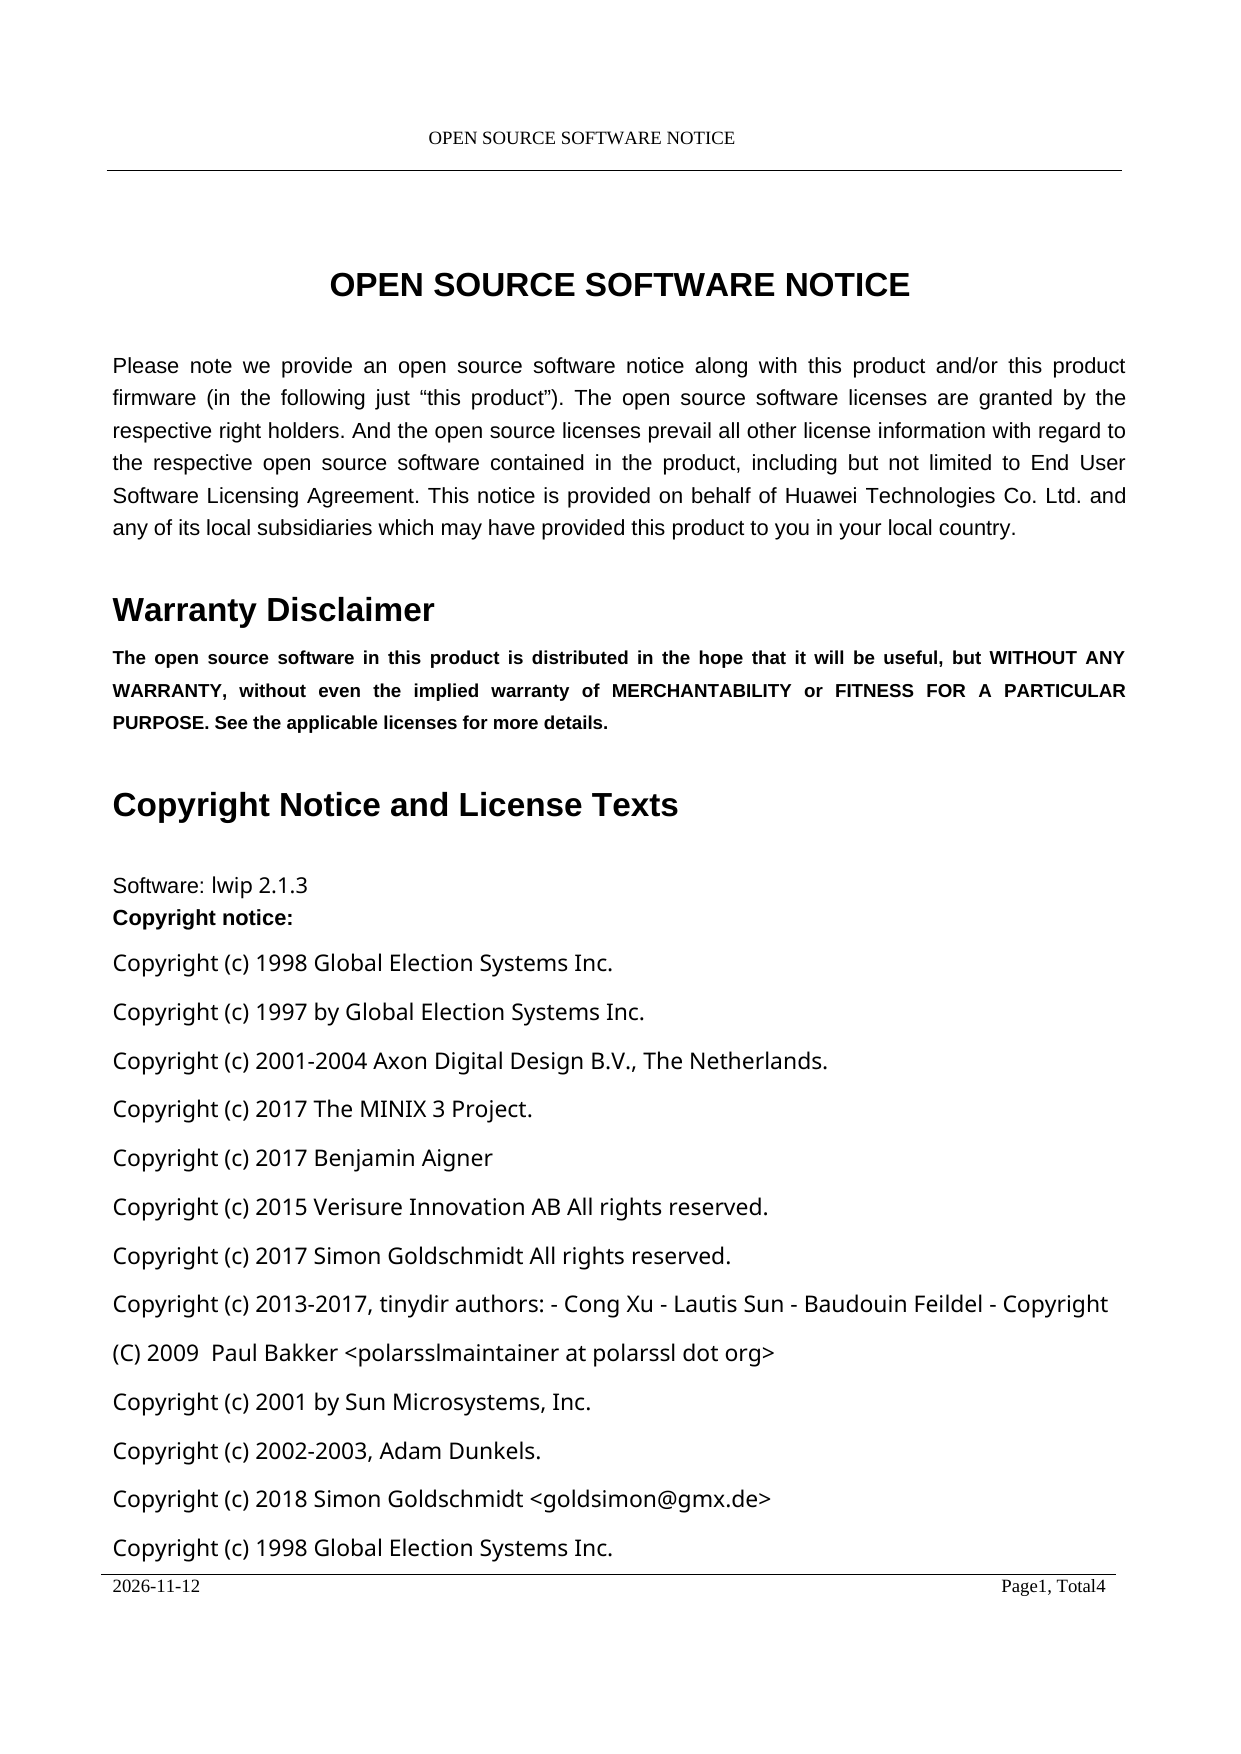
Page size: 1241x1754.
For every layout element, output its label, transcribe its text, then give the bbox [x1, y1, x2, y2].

text Software: lwip 2.1.3 [112, 869, 1128, 901]
text Warranty Disclaimer [112, 576, 1128, 641]
text Please note we provide an open source software notice along with this product and/or this product firmware (in the following just “this product”). The open source software licenses are granted by the respective right holders. And the open source licenses prevail all other license information with regard to the respective open source software contained in the product, including but not limited to End User Software Licensing Agreement. This notice is provided on behalf of Huawei Technologies Co. Ltd. and any of its local subsidiaries which may have provided this product to you in your local country. [112, 349, 1128, 544]
text The open source software in this product is distributed in the hope that it will be useful, but WITHOUT ANY WARRANTY, without even the implied warranty of MERCHANTABILITY or FITNESS FOR A PARTICULAR PURPOSE. See the applicable licenses for more details. [112, 641, 1128, 739]
text Copyright Notice and License Texts [112, 771, 1128, 836]
text Copyright notice: [112, 901, 1128, 934]
text OPEN SOURCE SOFTWARE NOTICE [112, 251, 1128, 316]
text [112, 947, 1128, 1564]
